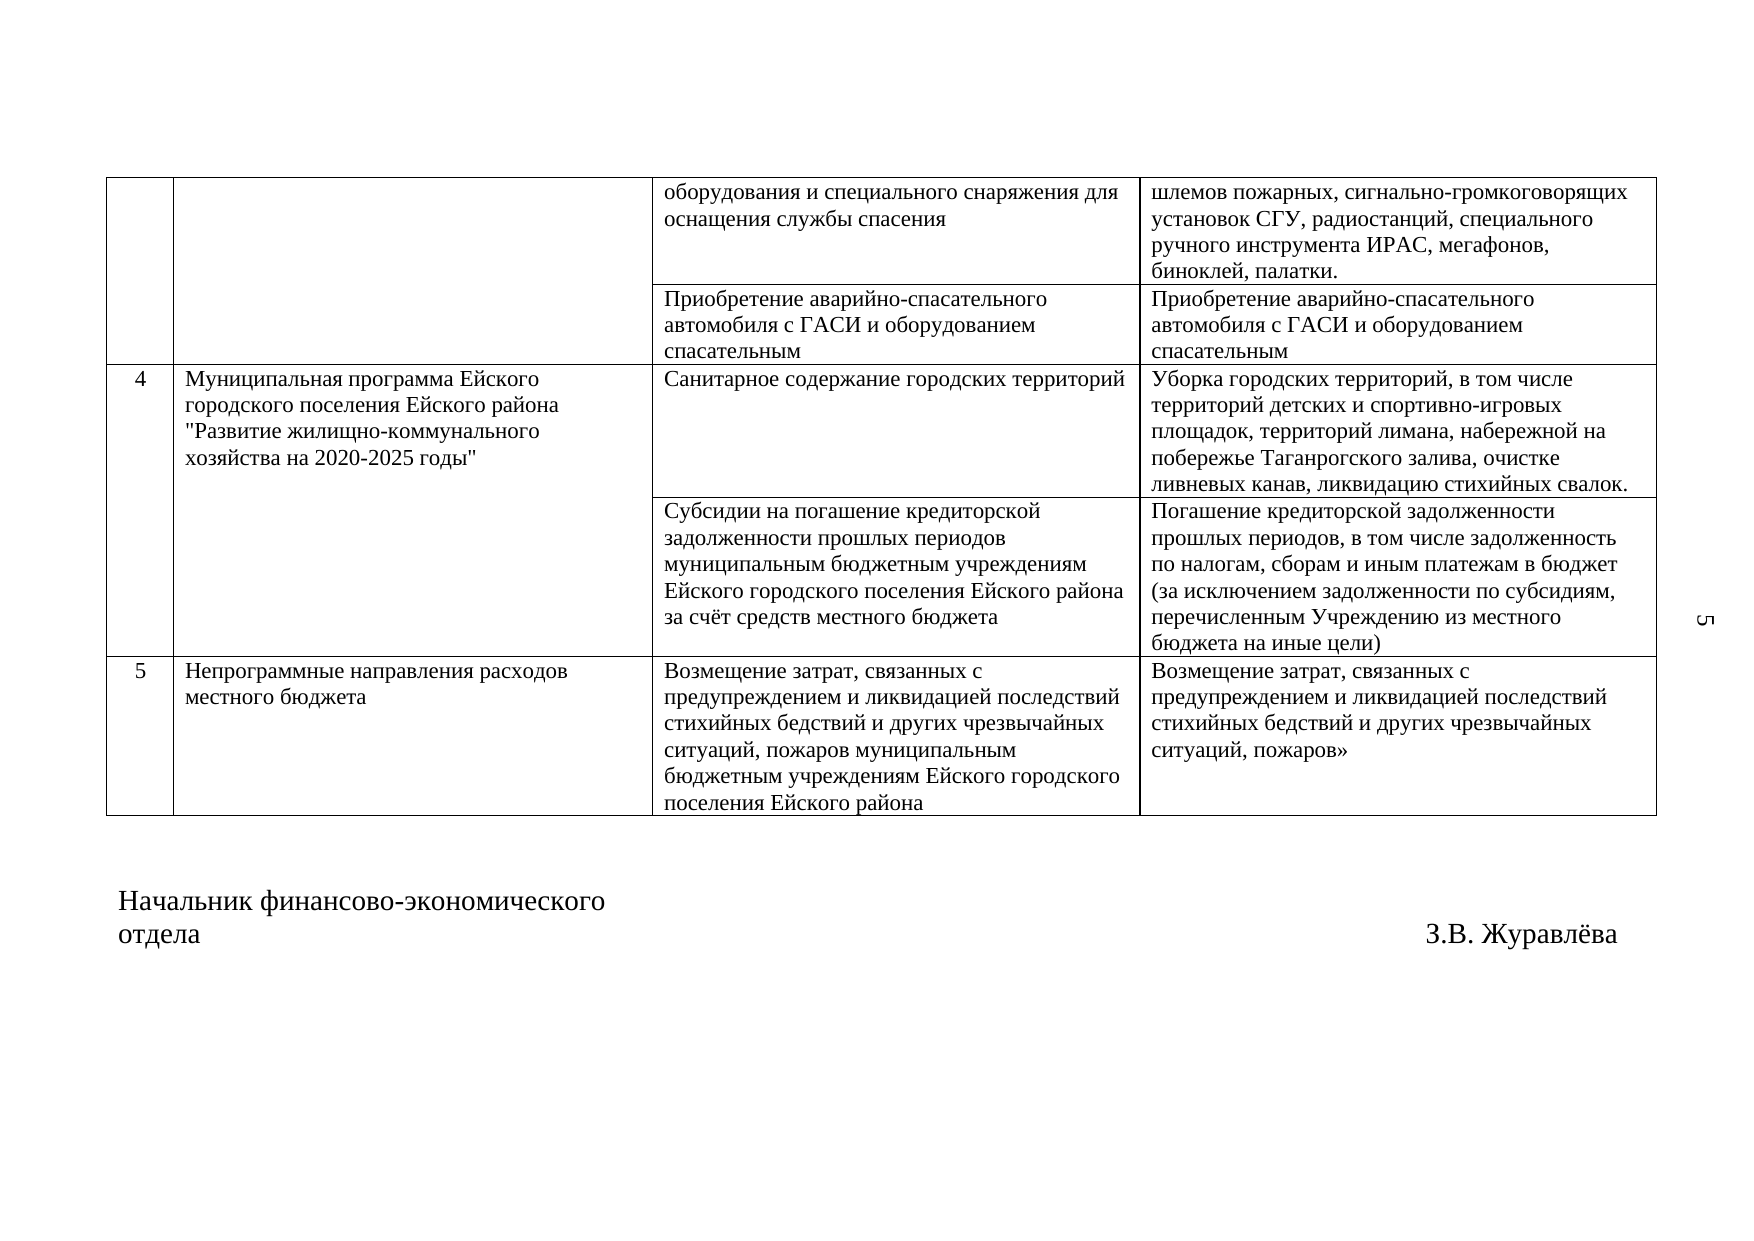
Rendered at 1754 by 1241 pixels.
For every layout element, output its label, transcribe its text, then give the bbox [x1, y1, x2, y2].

table_cell 5 [107, 657, 173, 815]
table_cell Санитарное содержание городских территорий [653, 365, 1139, 497]
table_cell Субсидии на погашение кредиторской задолженности прошлых периодов муниципальным бюджетным учреждениям Ейского городского поселения Ейского района за счёт средств местного бюджета [653, 498, 1139, 656]
text отдела З.В. Журавлёва [103, 917, 1624, 950]
table_cell Приобретение аварийно-спасательного автомобиля с ГАСИ и оборудованием спасательным [653, 285, 1139, 364]
table_cell Приобретение аварийно-спасательного автомобиля с ГАСИ и оборудованием спасательным [1141, 285, 1656, 364]
table_cell Возмещение затрат, связанных с предупреждением и ликвидацией последствий стихийных бедствий и других чрезвычайных ситуаций, пожаров» [1141, 657, 1656, 815]
table_cell Уборка городских территорий, в том числе территорий детских и спортивно-игровых площадок, территорий лимана, набережной на побережье Таганрогского залива, очистке ливневых канав, ликвидацию стихийных свалок. [1141, 365, 1656, 497]
table_cell Возмещение затрат, связанных с предупреждением и ликвидацией последствий стихийных бедствий и других чрезвычайных ситуаций, пожаров муниципальным бюджетным учреждениям Ейского городского поселения Ейского района [653, 657, 1139, 815]
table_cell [1141, 178, 1656, 284]
table_cell Непрограммные направления расходов местного бюджета [174, 657, 652, 815]
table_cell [653, 178, 1139, 284]
table_cell 4 [107, 365, 173, 656]
table_cell Муниципальная программа Ейского городского поселения Ейского района "Развитие жилищно-коммунального хозяйства на 2020-2025 годы" [174, 365, 652, 656]
text Начальник финансово-экономического [103, 883, 1624, 917]
table_cell Погашение кредиторской задолженности прошлых периодов, в том числе задолженность по налогам, сборам и иным платежам в бюджет (за исключением задолженности по субсидиям, перечисленным Учреждению из местного бюджета на иные цели) [1141, 498, 1656, 656]
